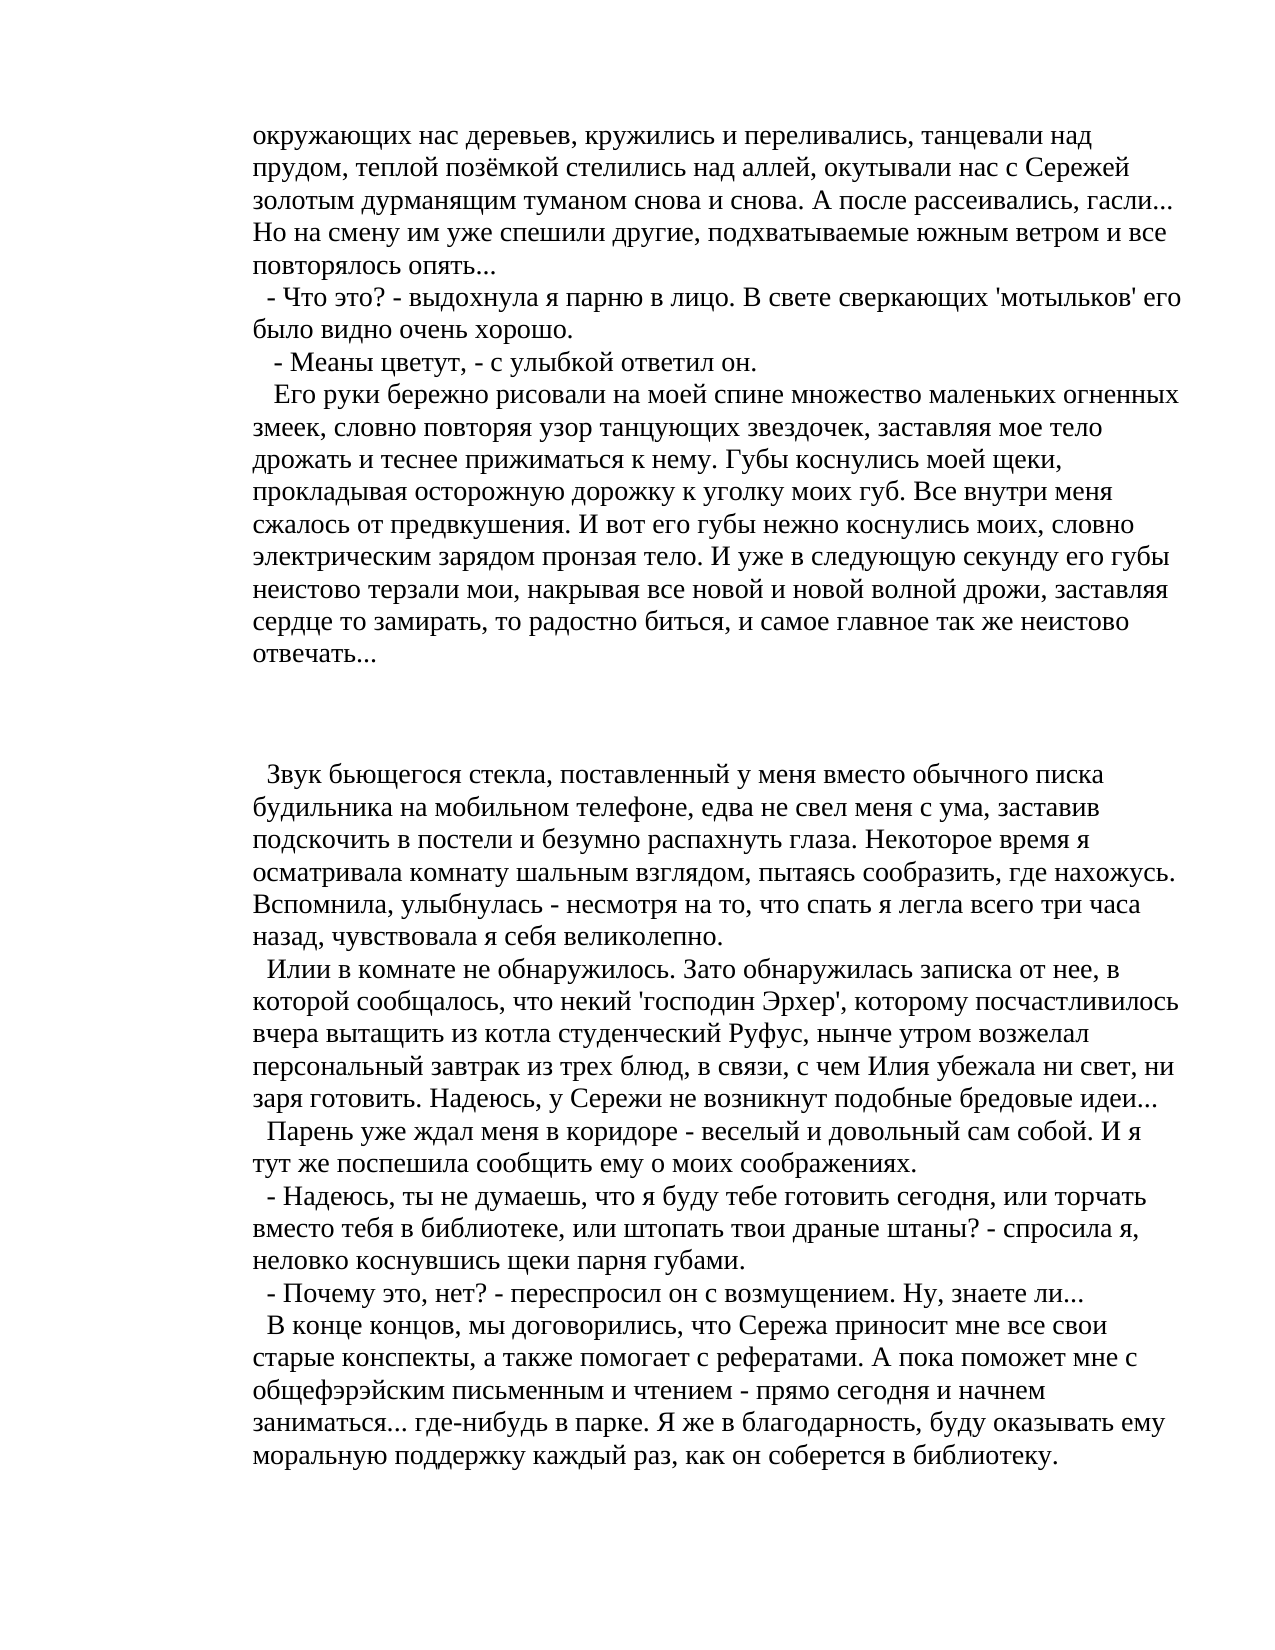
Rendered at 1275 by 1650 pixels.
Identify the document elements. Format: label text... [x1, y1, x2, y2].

text Парень уже ждал меня в коридоре - веселый и довольный сам собой. И я тут же поспешила сообщить ему о моих соображениях. [252, 1114, 1186, 1178]
text - Надеюсь, ты не думаешь, что я буду тебе готовить сегодня, или торчать вместо тебя в библиотеке, или штопать твои драные штаны? - спросила я, неловко коснувшись щеки парня губами. [252, 1178, 1186, 1276]
text Его руки бережно рисовали на моей спине множество маленьких огненных змеек, словно повторяя узор танцующих звездочек, заставляя мое тело дрожать и теснее прижиматься к нему. Губы коснулись моей щеки, прокладывая осторожную дорожку к уголку моих губ. Все внутри меня сжалось от предвкушения. И вот его губы нежно коснулись моих, словно электрическим зарядом пронзая тело. И уже в следующую секунду его губы неистово терзали мои, накрывая все новой и новой волной дрожи, заставляя сердце то замирать, то радостно биться, и самое главное так же неистово отвечать... [252, 377, 1186, 729]
text В конце концов, мы договорились, что Сережа приносит мне все свои старые конспекты, а также помогает с рефератами. А пока поможет мне с общефэрэйским письменным и чтением - прямо сегодня и начнем заниматься... где-нибудь в парке. Я же в благодарность, буду оказывать ему моральную поддержку каждый раз, как он соберется в библиотеку. [252, 1308, 1186, 1470]
text - Что это? - выдохнула я парню в лицо. В свете сверкающих 'мотыльков' его было видно очень хорошо. [252, 280, 1186, 345]
text - Меаны цветут, - с улыбкой ответил он. [252, 345, 1186, 377]
text Звук бьющегося стекла, поставленный у меня вместо обычного писка будильника на мобильном телефоне, едва не свел меня с ума, заставив подскочить в постели и безумно распахнуть глаза. Некоторое время я осматривала комнату шальным взглядом, пытаясь сообразить, где нахожусь. Вспомнила, улыбнулась - несмотря на то, что спать я легла всего три часа назад, чувствовала я себя великолепно. [252, 757, 1186, 952]
text Илии в комнате не обнаружилось. Зато обнаружилась записка от нее, в которой сообщалось, что некий 'господин Эрхер', которому посчастливилось вчера вытащить из котла студенческий Руфус, нынче утром возжелал персональный завтрак из трех блюд, в связи, с чем Илия убежала ни свет, ни заря готовить. Надеюсь, у Сережи не возникнут подобные бредовые идеи... [252, 952, 1186, 1114]
text - Почему это, нет? - переспросил он с возмущением. Ну, знаете ли... [252, 1276, 1186, 1308]
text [252, 118, 1186, 280]
